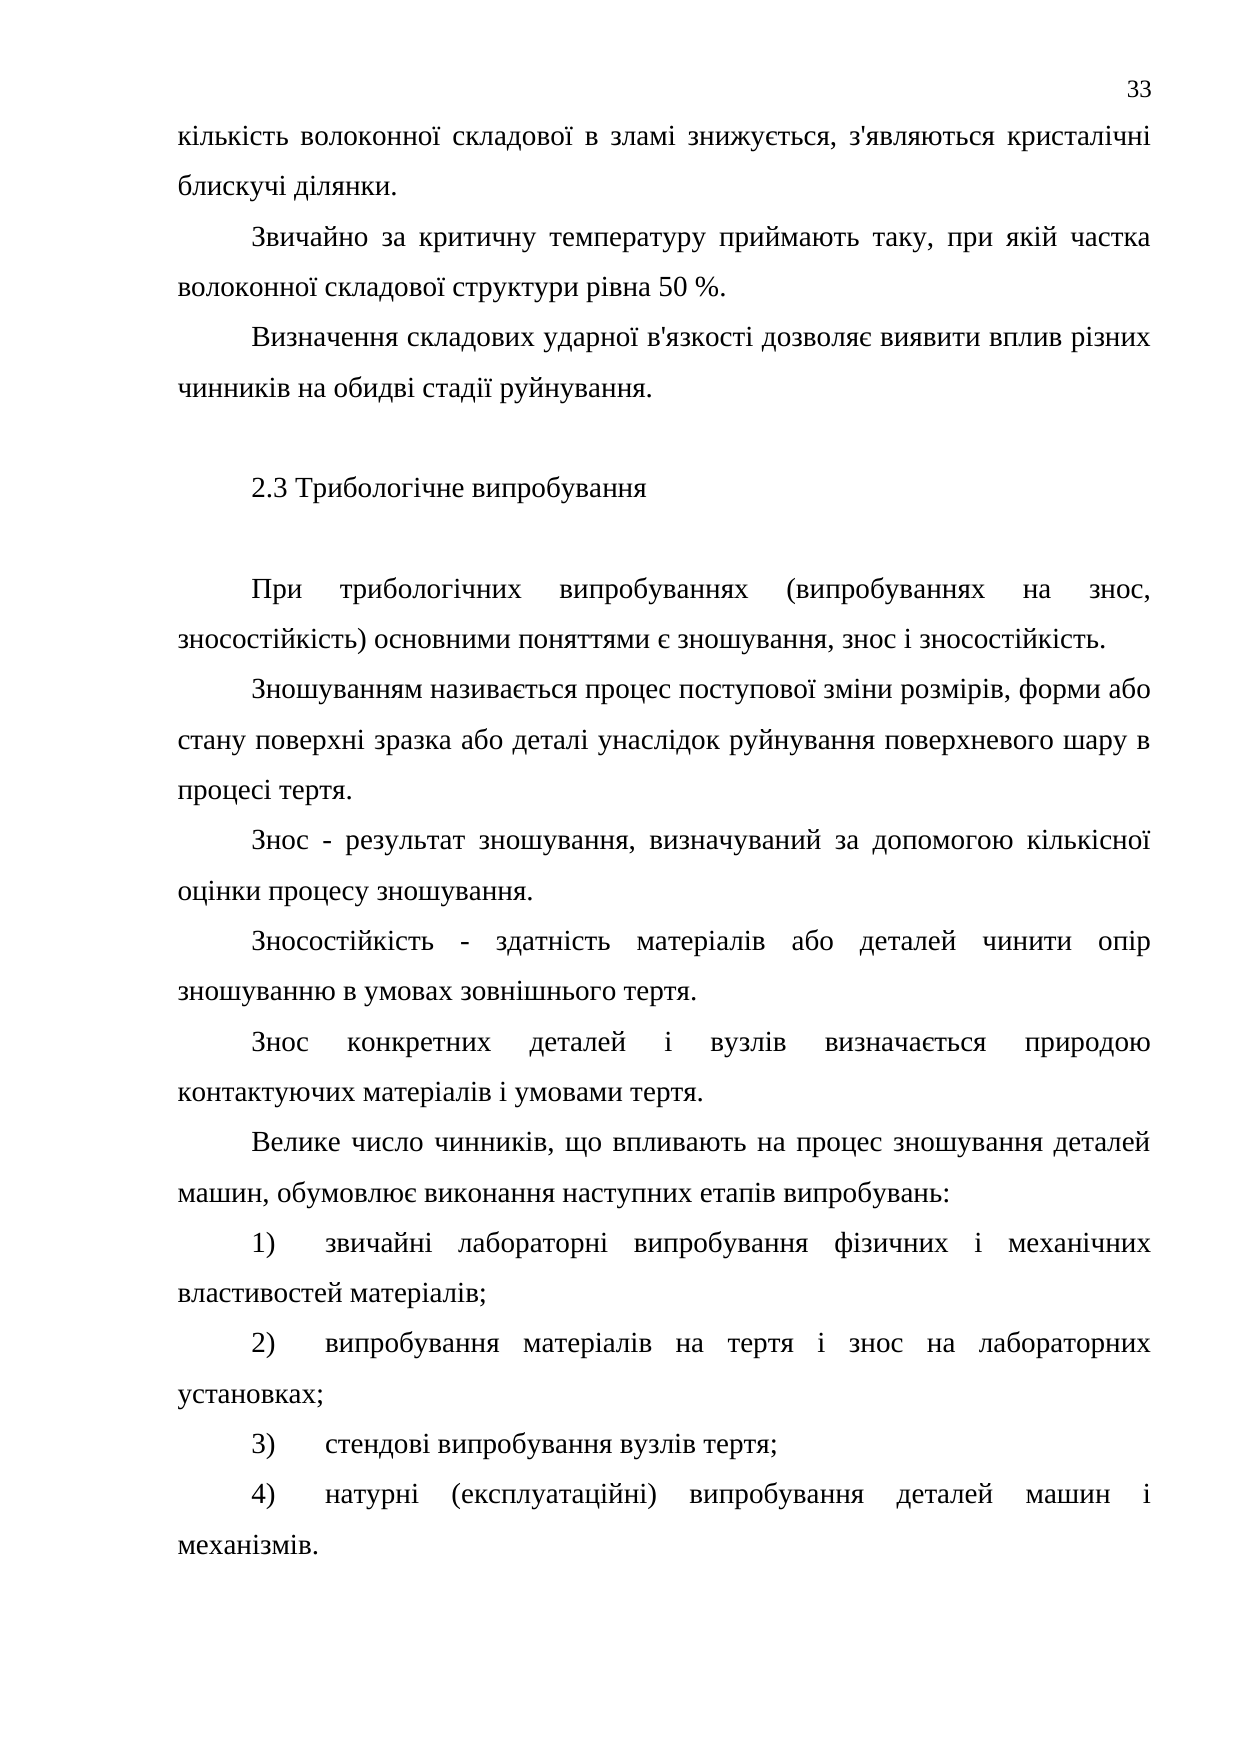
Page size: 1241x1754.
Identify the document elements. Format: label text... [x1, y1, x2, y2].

text Знос конкретних деталей і вузлів визначається природою контактуючих матеріалів і умовами тертя. [177, 1024, 1152, 1108]
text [177, 118, 1152, 202]
text Знос - результат зношування, визначуваний за допомогою кількісної оцінки процесу зношування. [177, 822, 1152, 906]
text Велике число чинників, що впливають на процес зношування деталей машин, обумовлює виконання наступних етапів випробувань: [177, 1124, 1152, 1208]
text Зносостійкість - здатність матеріалів або деталей чинити опір зношуванню в умовах зовнішнього тертя. [177, 923, 1152, 1007]
list випробування матеріалів на тертя і знос на лабораторних установках; [177, 1326, 1152, 1409]
list звичайні лабораторні випробування фізичних і механічних властивостей матеріалів; [177, 1225, 1152, 1309]
text Зношуванням називається процес поступової зміни розмірів, форми або стану поверхні зразка або деталі унаслідок руйнування поверхневого шару в процесі тертя. [177, 672, 1152, 806]
subtitle 2.3 Трибологічне випробування [177, 470, 1152, 504]
list натурні (експлуатаційні) випробування деталей машин і механізмів. [177, 1477, 1152, 1560]
text Звичайно за критичну температуру приймають таку, при якій частка волоконної складової структури рівна 50 %. [177, 219, 1152, 303]
text При трибологічних випробуваннях (випробуваннях на знос, зносостійкість) основними поняттями є зношування, знос і зносостійкість. [177, 571, 1152, 655]
list стендові випробування вузлів тертя; [177, 1426, 1152, 1460]
text Визначення складових ударної в'язкості дозволяє виявити вплив різних чинників на обидві стадії руйнування. [177, 319, 1152, 403]
